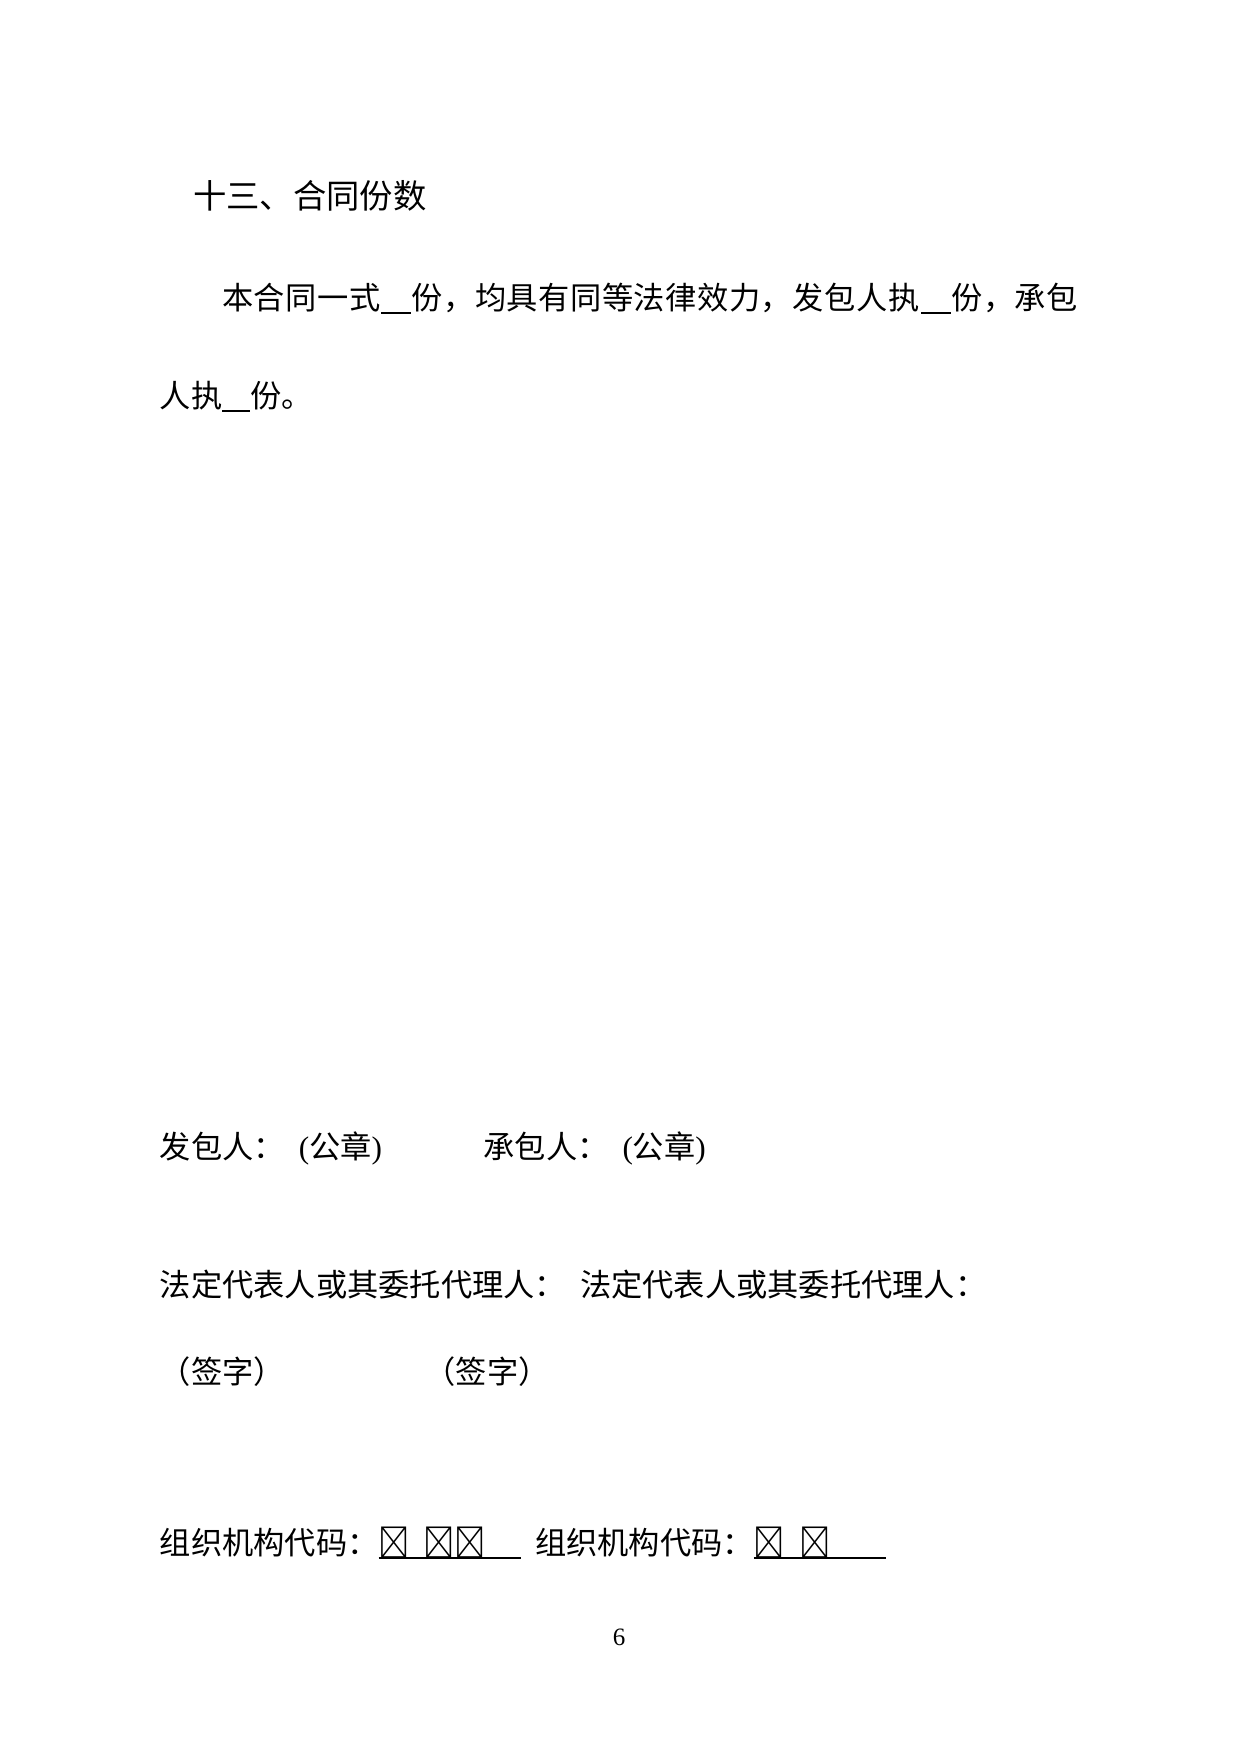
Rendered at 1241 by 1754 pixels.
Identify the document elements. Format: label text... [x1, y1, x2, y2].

text （签字） （签字） [159, 1338, 1078, 1403]
subtitle 十三、合同份数 [159, 162, 1078, 227]
text 法定代表人或其委托代理人： 法定代表人或其委托代理人： [159, 1250, 1078, 1315]
text 组织机构代码：  组织机构代码：  [159, 1508, 1078, 1573]
text 本合同一式 份，均具有同等法律效力，发包人执 份，承包人执 份。 [159, 263, 1078, 426]
text 发包人： (公章) 承包人： (公章) [159, 1112, 1078, 1177]
